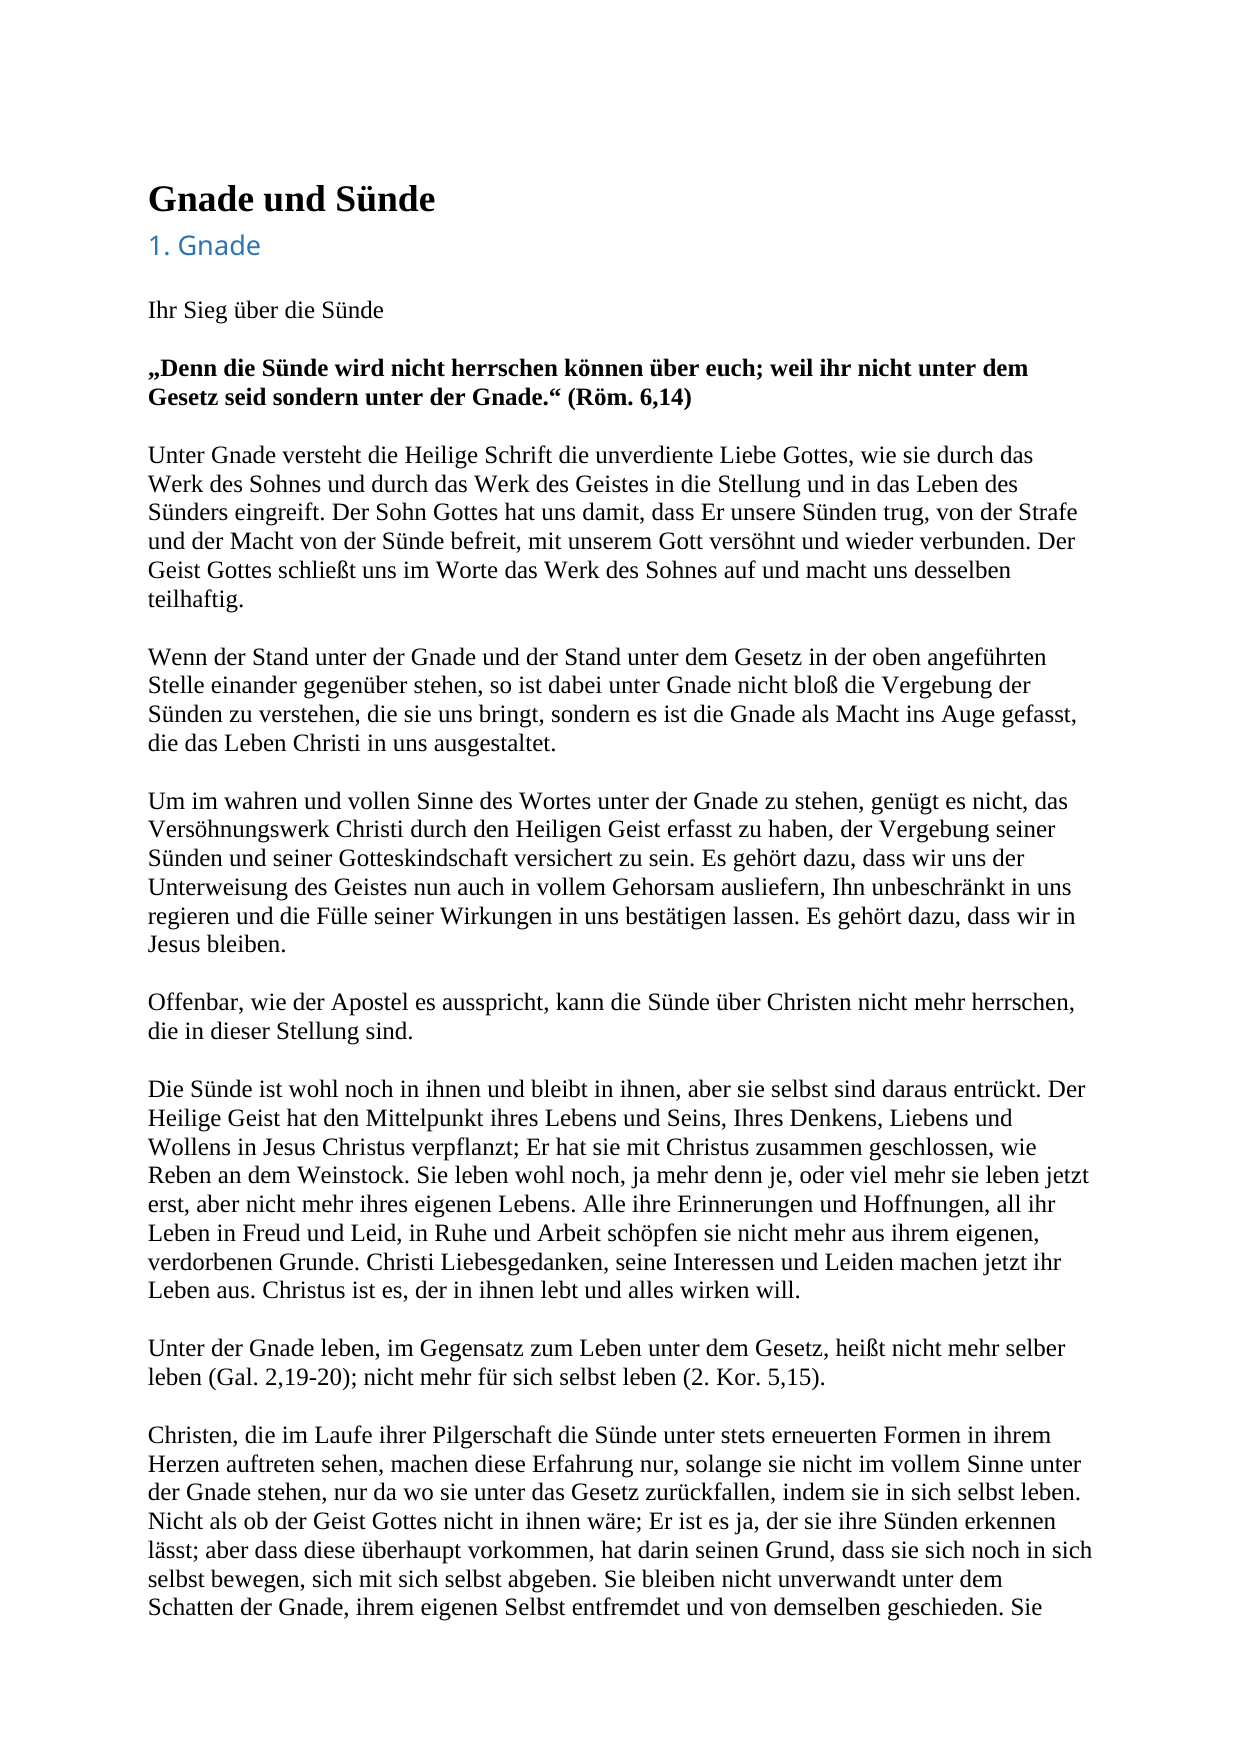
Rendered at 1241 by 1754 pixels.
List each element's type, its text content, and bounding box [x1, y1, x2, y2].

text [148, 1420, 1093, 1621]
text Unter Gnade versteht die Heilige Schrift die unverdiente Liebe Gottes, wie sie durch das Werk des Sohnes und durch das Werk des Geistes in die Stellung und in das Leben des Sünders eingreift. Der Sohn Gottes hat uns damit, dass Er unsere Sünden trug, von der Strafe und der Macht von der Sünde befreit, mit unserem Gott versöhnt und wieder verbunden. Der Geist Gottes schließt uns im Worte das Werk des Sohnes auf und macht uns desselben teilhaftig. [148, 440, 1093, 612]
text Um im wahren und vollen Sinne des Wortes unter der Gnade zu stehen, genügt es nicht, das Versöhnungswerk Christi durch den Heiligen Geist erfasst zu haben, der Vergebung seiner Sünden und seiner Gotteskindschaft versichert zu sein. Es gehört dazu, dass wir uns der Unterweisung des Geistes nun auch in vollem Gehorsam ausliefern, Ihn unbeschränkt in uns regieren und die Fülle seiner Wirkungen in uns bestätigen lassen. Es gehört dazu, dass wir in Jesus bleiben. [148, 786, 1093, 958]
text Offenbar, wie der Apostel es ausspricht, kann die Sünde über Christen nicht mehr herrschen, die in dieser Stellung sind. [148, 987, 1093, 1045]
text Wenn der Stand unter der Gnade und der Stand unter dem Gesetz in der oben angeführten Stelle einander gegenüber stehen, so ist dabei unter Gnade nicht bloß die Vergebung der Sünden zu verstehen, die sie uns bringt, sondern es ist die Gnade als Macht ins Auge gefasst, die das Leben Christi in uns ausgestaltet. [148, 642, 1093, 757]
subtitle Gnade und Sünde [148, 177, 1093, 220]
text Die Sünde ist wohl noch in ihnen und bleibt in ihnen, aber sie selbst sind daraus entrückt. Der Heilige Geist hat den Mittelpunkt ihres Lebens und Seins, Ihres Denkens, Liebens und Wollens in Jesus Christus verpflanzt; Er hat sie mit Christus zusammen geschlossen, wie Reben an dem Weinstock. Sie leben wohl noch, ja mehr denn je, oder viel mehr sie leben jetzt erst, aber nicht mehr ihres eigenen Lebens. Alle ihre Erinnerungen und Hoffnungen, all ihr Leben in Freud und Leid, in Ruhe und Arbeit schöpfen sie nicht mehr aus ihrem eigenen, verdorbenen Grunde. Christi Liebesgedanken, seine Interessen und Leiden machen jetzt ihr Leben aus. Christus ist es, der in ihnen lebt und alles wirken will. [148, 1074, 1093, 1304]
text Ihr Sieg über die Sünde [148, 295, 1093, 324]
text Unter der Gnade leben, im Gegensatz zum Leben unter dem Gesetz, heißt nicht mehr selber leben (Gal. 2,19-20); nicht mehr für sich selbst leben (2. Kor. 5,15). [148, 1333, 1093, 1391]
subtitle 1. Gnade [148, 226, 1093, 263]
text „Denn die Sünde wird nicht herrschen können über euch; weil ihr nicht unter dem Gesetz seid sondern unter der Gnade.“ (Röm. 6,14) [148, 353, 1093, 411]
